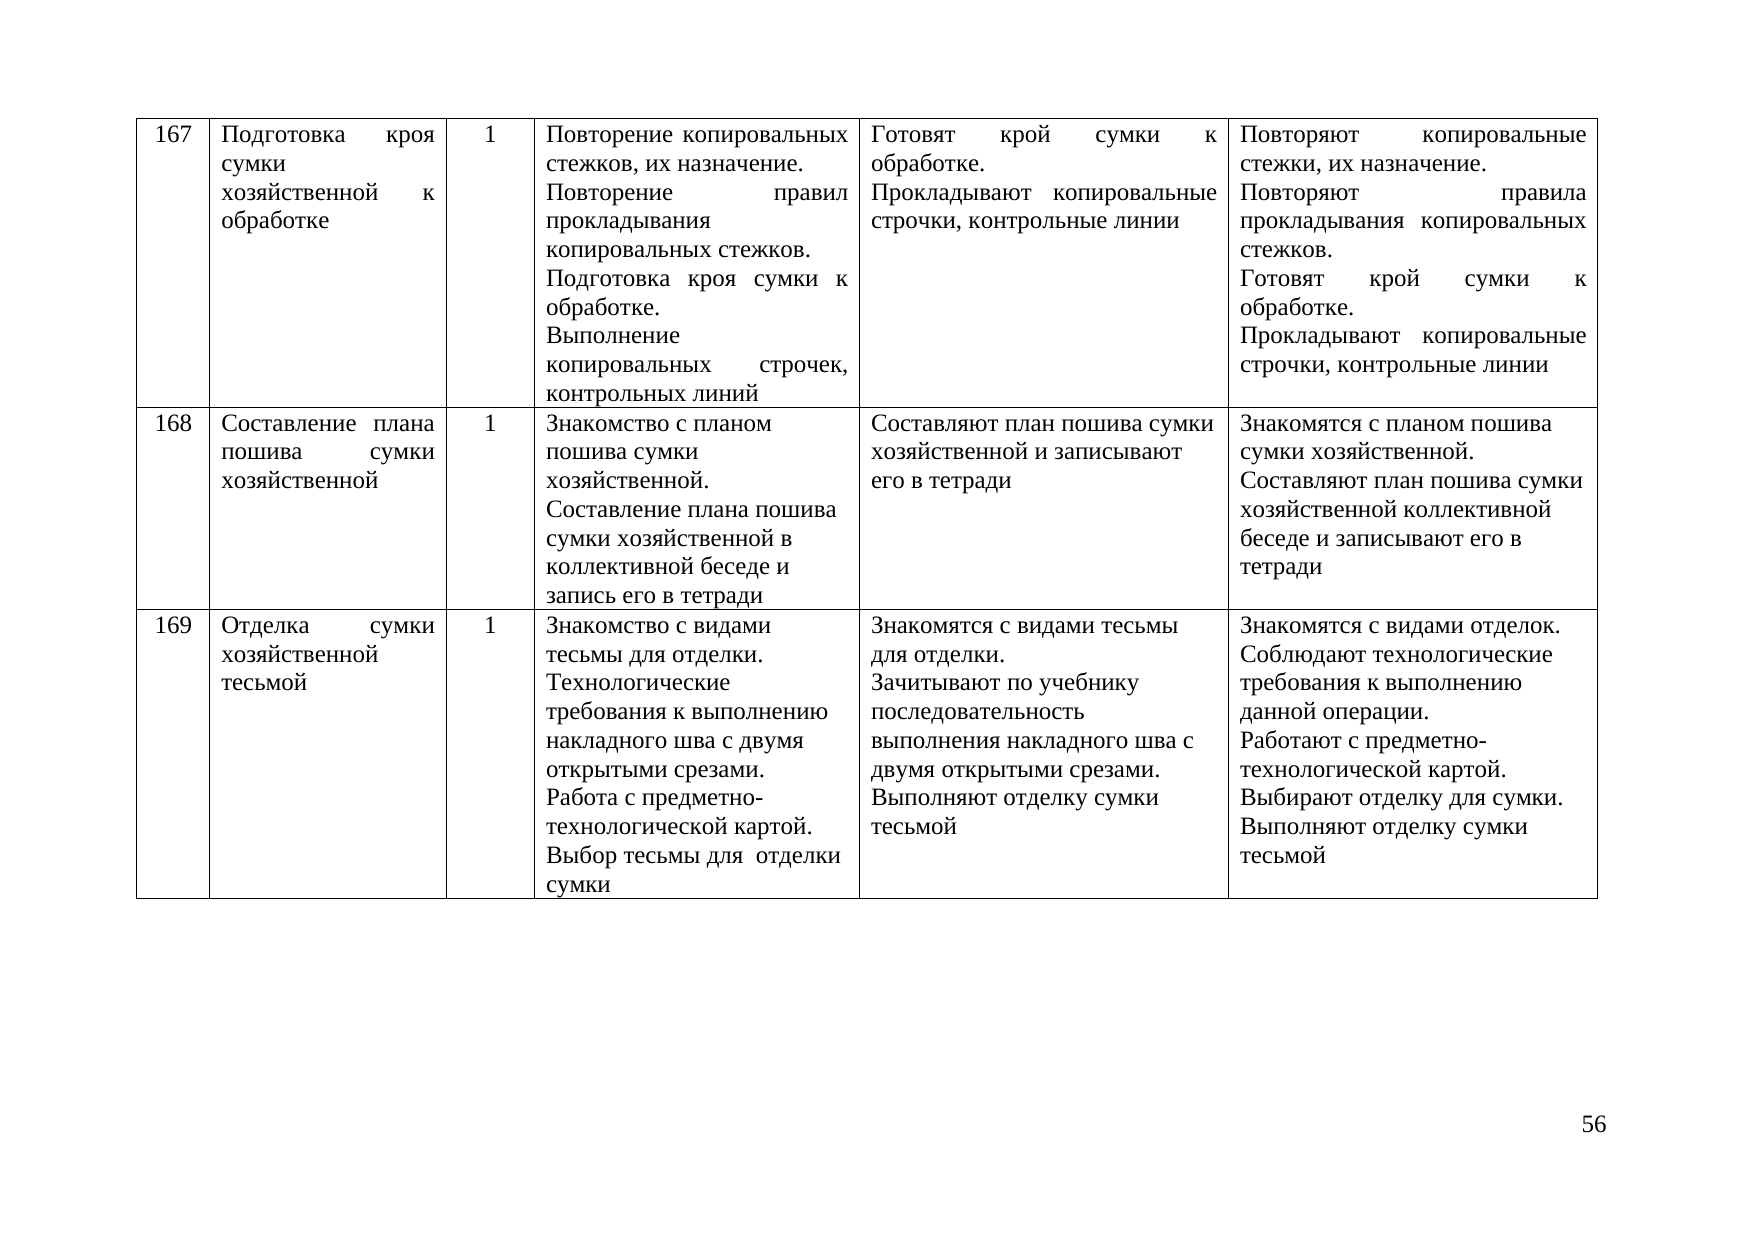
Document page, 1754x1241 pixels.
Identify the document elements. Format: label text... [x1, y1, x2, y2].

table_header 1 [447, 119, 534, 407]
table_header Повторяют копировальные стежки, их назначение. Повторяют правила прокладывания копировальных стежков. Готовят крой сумки к обработке. Прокладывают копировальные строчки, контрольные линии [1229, 119, 1597, 407]
table_cell Знакомство с видами тесьмы для отделки. Технологические требования к выполнению накладного шва с двумя открытыми срезами. Работа с предметно-технологической картой. Выбор тесьмы для отделки сумки [535, 610, 859, 897]
table_cell Знакомство с планом пошива сумки хозяйственной. Составление плана пошива сумки хозяйственной в коллективной беседе и запись его в тетради [535, 408, 859, 609]
table_cell Знакомятся с видами тесьмы для отделки. Зачитывают по учебнику последовательность выполнения накладного шва с двумя открытыми срезами. Выполняют отделку сумки тесьмой [860, 610, 1228, 897]
table_header Подготовка кроя сумки хозяйственной к обработке [210, 119, 446, 407]
table_cell Знакомятся с видами отделок. Соблюдают технологические требования к выполнению данной операции. Работают с предметно-технологической картой. Выбирают отделку для сумки. Выполняют отделку сумки тесьмой [1229, 610, 1597, 897]
table_cell Составляют план пошива сумки хозяйственной и записывают его в тетради [860, 408, 1228, 609]
table_header 167 [137, 119, 209, 407]
table_cell Знакомятся с планом пошива сумки хозяйственной. Составляют план пошива сумки хозяйственной коллективной беседе и записывают его в тетради [1229, 408, 1597, 609]
table_cell 168 [137, 408, 209, 609]
table_header Повторение копировальных стежков, их назначение. Повторение правил прокладывания копировальных стежков. Подготовка кроя сумки к обработке. Выполнение копировальных строчек, контрольных линий [535, 119, 859, 407]
table_cell 1 [447, 408, 534, 609]
table_cell Отделка сумки хозяйственной тесьмой [210, 610, 446, 897]
table_cell Составление плана пошива сумки хозяйственной [210, 408, 446, 609]
table_header Готовят крой сумки к обработке. Прокладывают копировальные строчки, контрольные линии [860, 119, 1228, 407]
table_cell 169 [137, 610, 209, 897]
table_cell 1 [447, 610, 534, 897]
